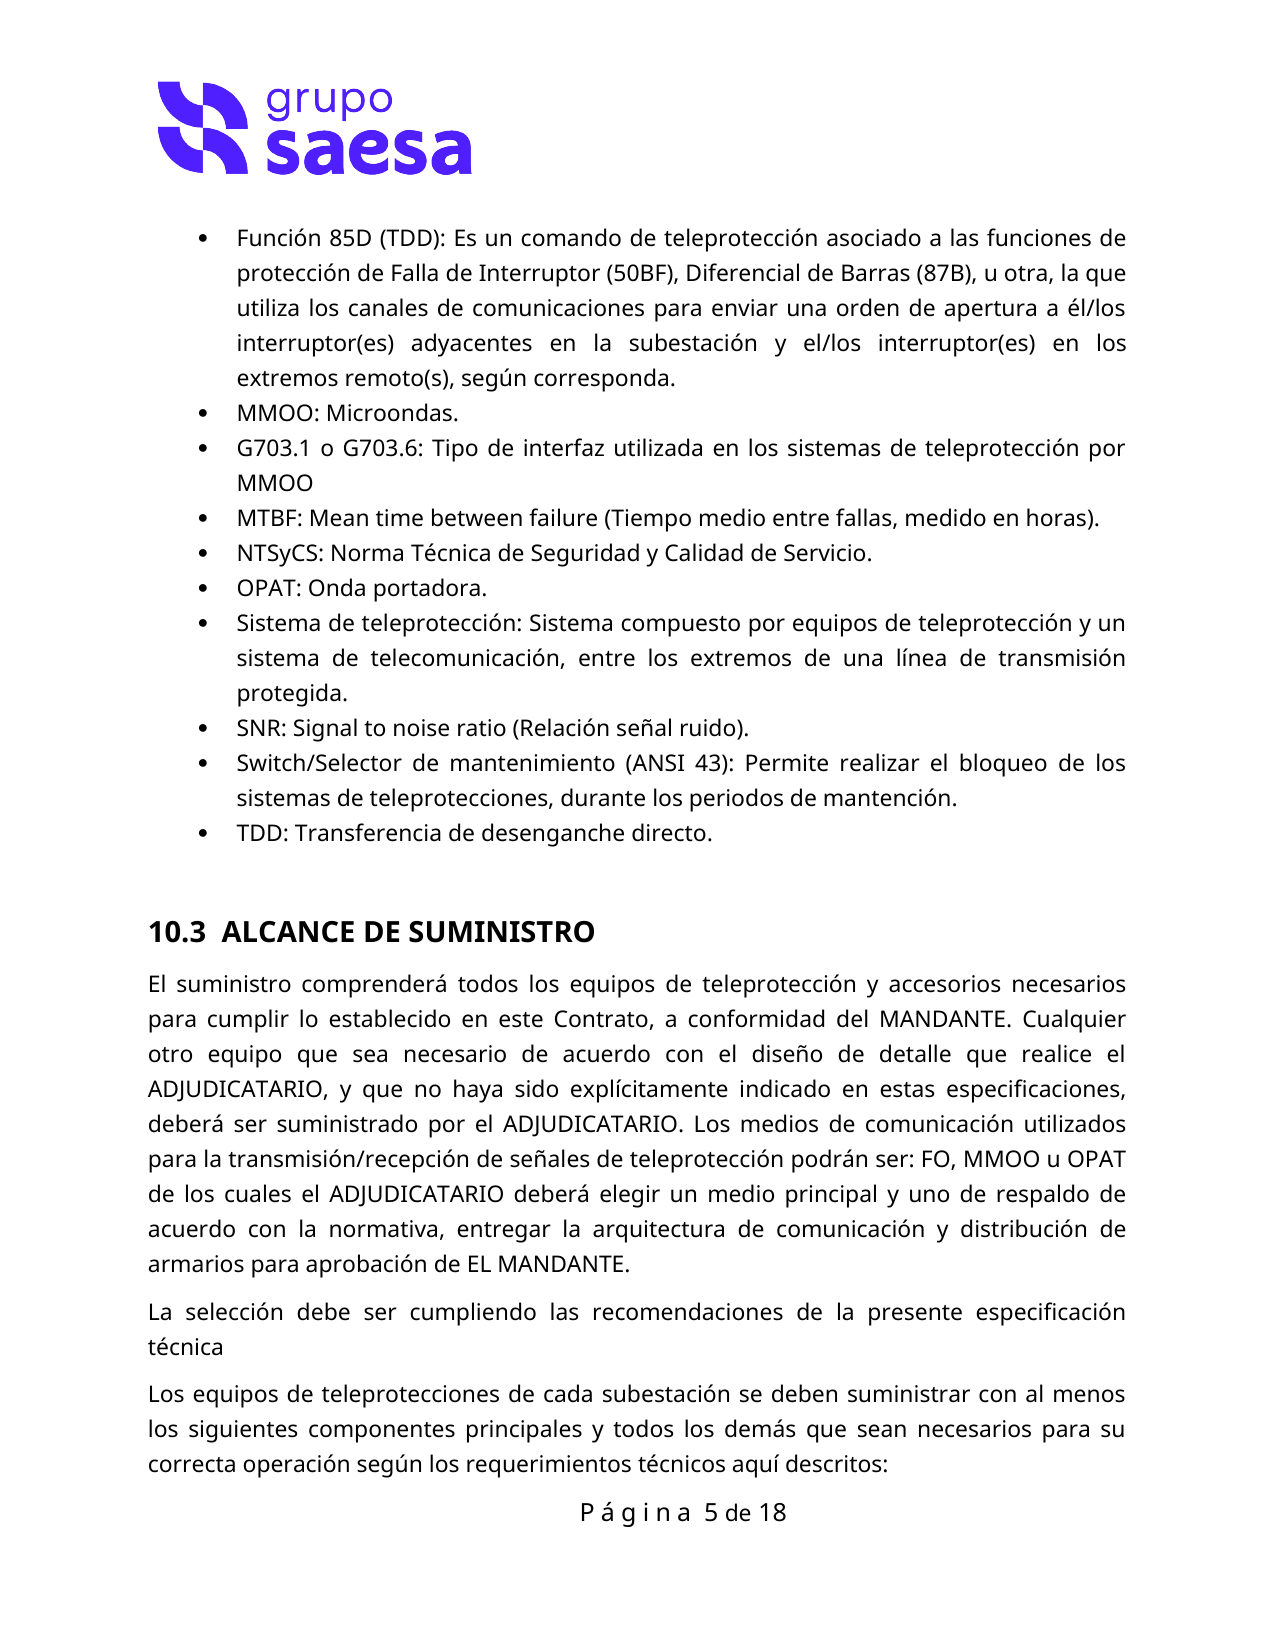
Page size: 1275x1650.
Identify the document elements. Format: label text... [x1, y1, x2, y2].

list Función 85D (TDD): Es un comando de teleprotección asociado a las funciones de protección de Falla de Interruptor (50BF), Diferencial de Barras (87B), u otra, la que utiliza los canales de comunicaciones para enviar una orden de apertura a él/los interruptor(es) adyacentes en la subestación y el/los interruptor(es) en los extremos remoto(s), según corresponda. [199, 221, 1127, 393]
list Sistema de teleprotección: Sistema compuesto por equipos de teleprotección y un sistema de telecomunicación, entre los extremos de una línea de transmisión protegida. [199, 606, 1127, 708]
list MMOO: Microondas. [199, 396, 1127, 428]
list TDD: Transferencia de desenganche directo. [199, 816, 1127, 848]
list G703.1 o G703.6: Tipo de interfaz utilizada en los sistemas de teleprotección por MMOO [199, 431, 1127, 498]
list Switch/Selector de mantenimiento (ANSI 43): Permite realizar el bloqueo de los sistemas de teleprotecciones, durante los periodos de mantención. [199, 746, 1127, 813]
list MTBF: Mean time between failure (Tiempo medio entre fallas, medido en horas). [199, 501, 1127, 533]
picture [147, 73, 481, 178]
list OPAT: Onda portadora. [199, 571, 1127, 603]
subtitle ALCANCE DE SUMINISTRO [148, 911, 1127, 951]
text La selección debe ser cumpliendo las recomendaciones de la presente especificación técnica [148, 1296, 1127, 1362]
text El suministro comprenderá todos los equipos de teleprotección y accesorios necesarios para cumplir lo establecido en este Contrato, a conformidad del MANDANTE. Cualquier otro equipo que sea necesario de acuerdo con el diseño de detalle que realice el ADJUDICATARIO, y que no haya sido explícitamente indicado en estas especificaciones, deberá ser suministrado por el ADJUDICATARIO. Los medios de comunicación utilizados para la transmisión/recepción de señales de teleprotección podrán ser: FO, MMOO u OPAT de los cuales el ADJUDICATARIO deberá elegir un medio principal y uno de respaldo de acuerdo con la normativa, entregar la arquitectura de comunicación y distribución de armarios para aprobación de EL MANDANTE. [148, 968, 1127, 1279]
list NTSyCS: Norma Técnica de Seguridad y Calidad de Servicio. [199, 536, 1127, 568]
text Los equipos de teleprotecciones de cada subestación se deben suministrar con al menos los siguientes componentes principales y todos los demás que sean necesarios para su correcta operación según los requerimientos técnicos aquí descritos: [148, 1378, 1127, 1479]
list SNR: Signal to noise ratio (Relación señal ruido). [199, 711, 1127, 743]
